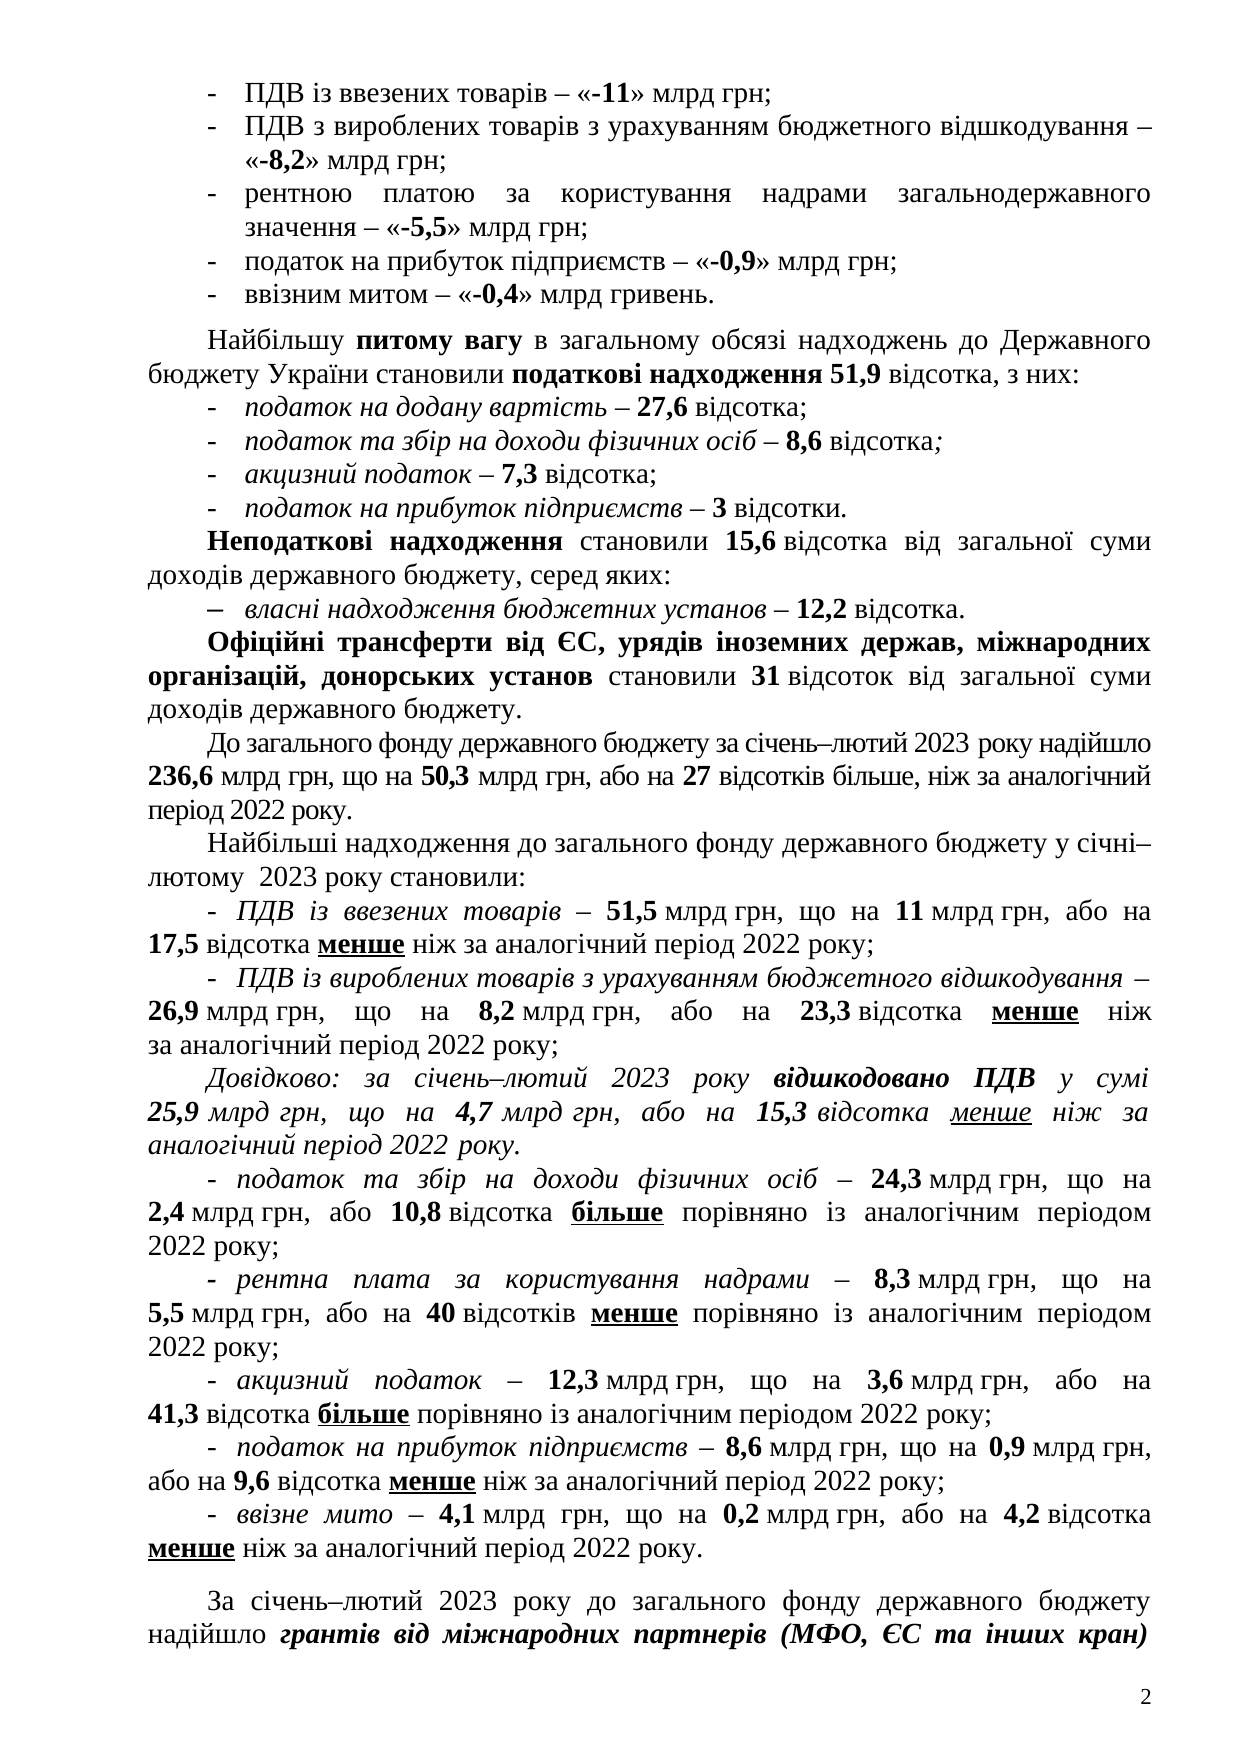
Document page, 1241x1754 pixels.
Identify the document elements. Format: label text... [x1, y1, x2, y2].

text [148, 1583, 1152, 1650]
list податок та збір на доходи фізичних осіб – 24,3 млрд грн, що на 2,4 млрд грн, або 10,8 відсотка більше порівняно із аналогічним періодом 2022 року; [148, 1161, 1152, 1262]
text Найбільшу питому вагу в загальному обсязі надходжень до Державного бюджету України становили податкові надходження 51,9 відсотка, з них: [148, 322, 1152, 389]
list податок та збір на доходи фізичних осіб – 8,6 відсотка; [207, 423, 1152, 456]
list ПДВ з вироблених товарів з урахуванням бюджетного відшкодування – «-8,2» млрд грн; [207, 108, 1152, 176]
text До загального фонду державного бюджету за січень–лютий 2023 року надійшло 236,6 млрд грн, що на 50,3 млрд грн, або на 27 відсотків більше, ніж за аналогічний період 2022 року. [148, 725, 1152, 826]
list акцизний податок – 12,3 млрд грн, що на 3,6 млрд грн, або на 41,3 відсотка більше порівняно із аналогічним періодом 2022 року; [148, 1362, 1152, 1429]
list Довідково: за січень–лютий 2023 року відшкодовано ПДВ у сумі 25,9 млрд грн, що на 4,7 млрд грн, або на 15,3 відсотка менше ніж за аналогічний період 2022 року. [148, 1060, 1152, 1161]
text Найбільші надходження до загального фонду державного бюджету у січні–лютому 2023 року становили: [148, 826, 1152, 893]
list ПДВ із ввезених товарів – 51,5 млрд грн, що на 11 млрд грн, або на 17,5 відсотка менше ніж за аналогічний період 2022 року; [148, 893, 1152, 960]
list податок на додану вартість – 27,6 відсотка; [207, 389, 1152, 423]
list акцизний податок – 7,3 відсотка; [207, 456, 1152, 490]
list ввізне мито – 4,1 млрд грн, що на 0,2 млрд грн, або на 4,2 відсотка менше ніж за аналогічний період 2022 року. [148, 1496, 1152, 1563]
list податок на прибуток підприємств – 8,6 млрд грн, що на 0,9 млрд грн, або на 9,6 відсотка менше ніж за аналогічний період 2022 року; [148, 1429, 1152, 1496]
list рентною платою за користування надрами загальнодержавного значення – «-5,5» млрд грн; [207, 176, 1152, 243]
list ввізним митом – «-0,4» млрд гривень. [207, 276, 1152, 310]
list власні надходження бюджетних установ – 12,2 відсотка. [207, 591, 1152, 624]
list ПДВ із ввезених товарів – «-11» млрд грн; [207, 75, 1152, 108]
list ПДВ із вироблених товарів з урахуванням бюджетного відшкодування – 26,9 млрд грн, що на 8,2 млрд грн, або на 23,3 відсотка менше ніж за аналогічний період 2022 року; [148, 960, 1152, 1060]
text Неподаткові надходження становили 15,6 відсотка від загальної суми доходів державного бюджету, серед яких: [148, 523, 1152, 591]
list податок на прибуток підприємств – 3 відсотки. [207, 490, 1152, 523]
text Офіційні трансферти від ЄС, урядів іноземних держав, міжнародних організацій, донорських установ становили 31 відсоток від загальної суми доходів державного бюджету. [148, 624, 1152, 725]
list податок на прибуток підприємств – «-0,9» млрд грн; [207, 243, 1152, 276]
list рентна плата за користування надрами – 8,3 млрд грн, що на 5,5 млрд грн, або на 40 відсотків менше порівняно із аналогічним періодом 2022 року; [148, 1262, 1152, 1362]
